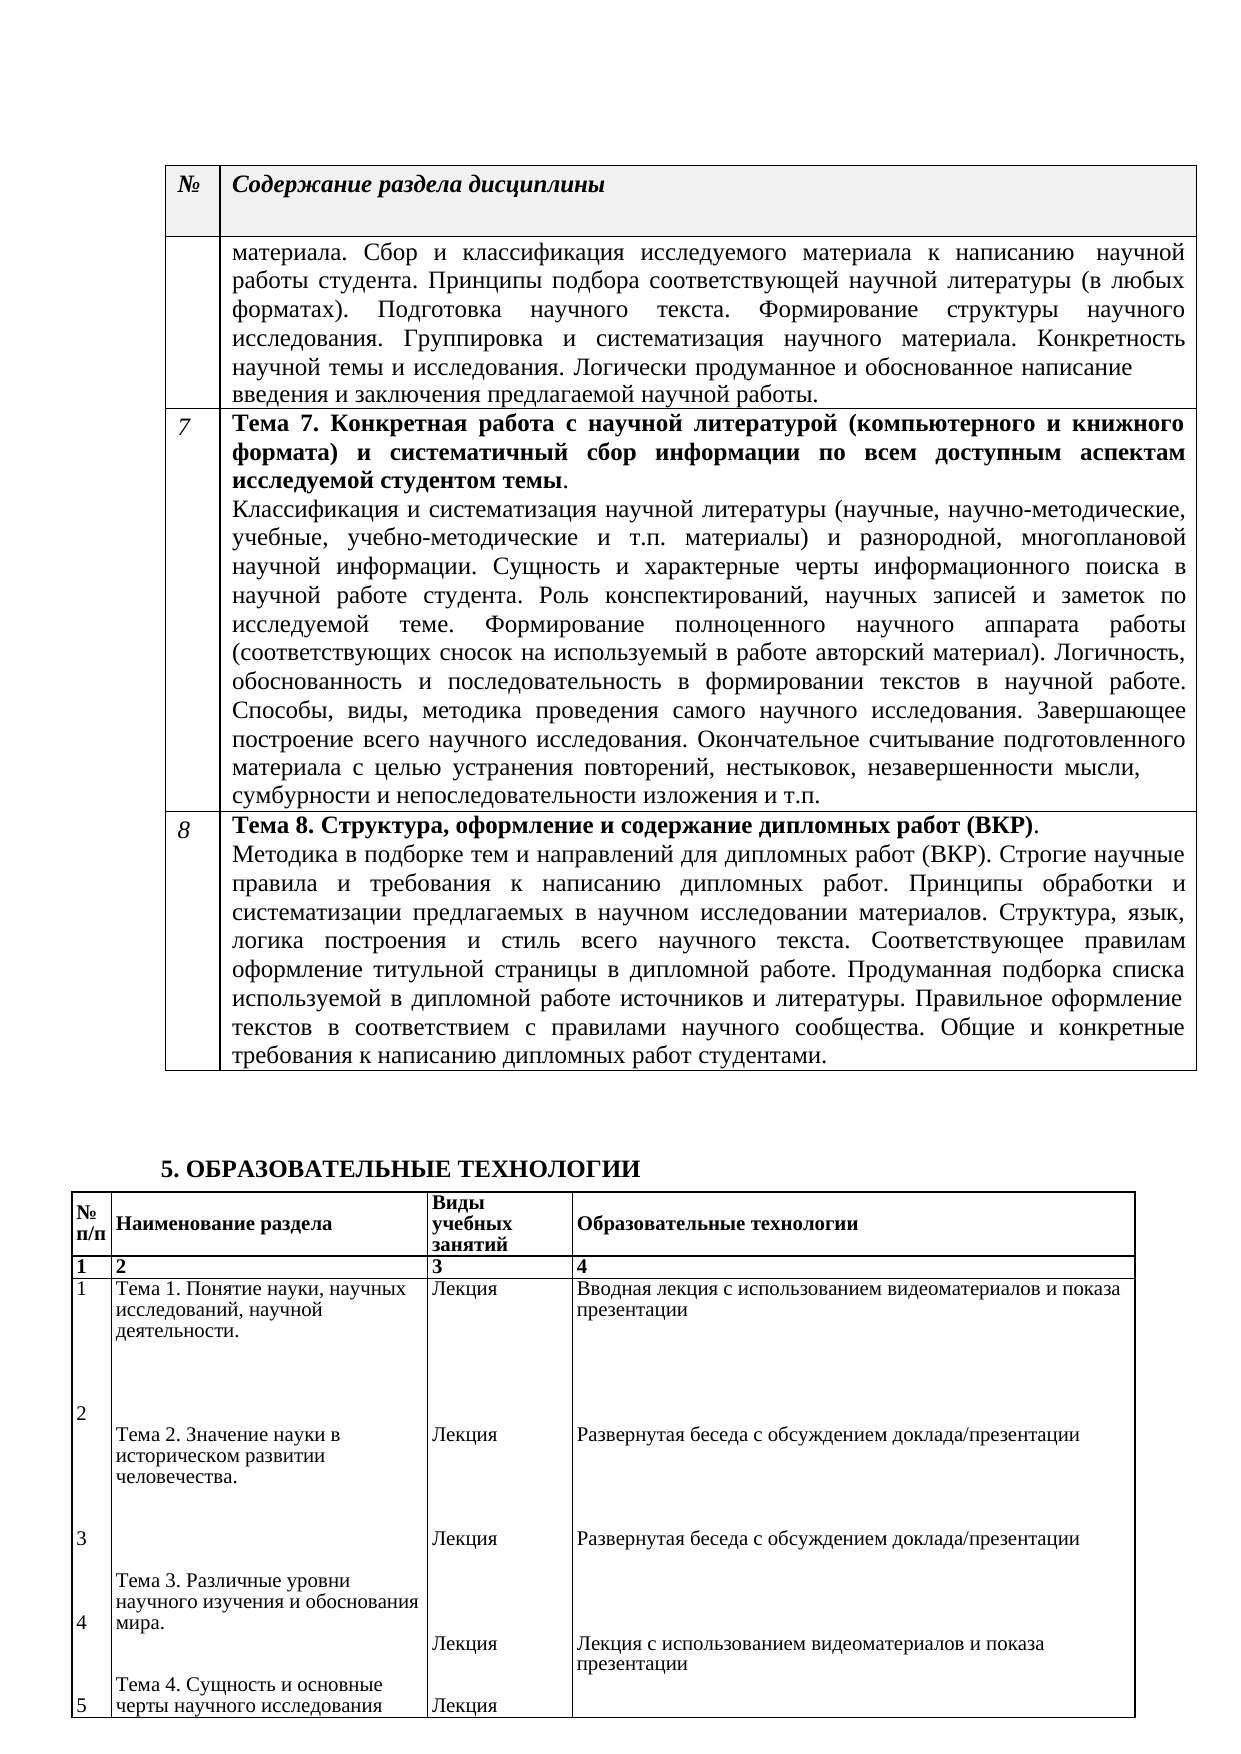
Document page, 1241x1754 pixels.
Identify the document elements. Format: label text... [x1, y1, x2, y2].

table_cell 7 [166, 409, 219, 811]
table_header № [166, 166, 219, 236]
table_cell 2 [112, 1257, 427, 1277]
table_cell 8 [166, 812, 219, 1070]
table_cell материала. Сбор и классификация исследуемого материала к написанию научной работы студента. Принципы подбора соответствующей научной литературы (в любых форматах). Подготовка научного текста. Формирование структуры научного исследования. Группировка и систематизация научного материала. Конкретность научной темы и исследования. Логически продуманное и обоснованное написание введения и заключения предлагаемой научной работы. [221, 237, 1196, 408]
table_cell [428, 1279, 572, 1717]
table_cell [112, 1279, 427, 1717]
table_cell Тема 7. Конкретная работа с научной литературой (компьютерного и книжного формата) и систематичный сбор информации по всем доступным аспектам исследуемой студентом темы. Классификация и систематизация научной литературы (научные, научно-методические, учебные, учебно-методические и т.п. материалы) и разнородной, многоплановой научной информации. Сущность и характерные черты информационного поиска в научной работе студента. Роль конспектирований, научных записей и заметок по исследуемой теме. Формирование полноценного научного аппарата работы (соответствующих сносок на используемый в работе авторский материал). Логичность, обоснованность и последовательность в формировании текстов в научной работе. Способы, виды, методика проведения самого научного исследования. Завершающее построение всего научного исследования. Окончательное считывание подготовленного материала с целью устранения повторений, нестыковок, незавершенности мысли, сумбурности и непоследовательности изложения и т.п. [221, 409, 1196, 811]
table_header Наименование раздела [112, 1193, 427, 1255]
table_header Образовательные технологии [573, 1193, 1134, 1255]
table_cell 4 [573, 1257, 1134, 1277]
table_cell 3 [428, 1257, 572, 1277]
table_cell 1 [73, 1257, 111, 1277]
table_cell 1 2 3 4 5 6 7 8 [73, 1279, 111, 1717]
table_cell [166, 237, 219, 408]
text 5. ОБРАЗОВАТЕЛЬНЫЕ ТЕХНОЛОГИИ [161, 1154, 1071, 1182]
table_header № п/п [73, 1193, 111, 1255]
table_header Содержание раздела дисциплины [221, 166, 1196, 236]
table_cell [573, 1279, 1134, 1717]
table_cell Тема 8. Структура, оформление и содержание дипломных работ (ВКР). Методика в подборке тем и направлений для дипломных работ (ВКР). Строгие научные правила и требования к написанию дипломных работ. Принципы обработки и систематизации предлагаемых в научном исследовании материалов. Структура, язык, логика построения и стиль всего научного текста. Соответствующее правилам оформление титульной страницы в дипломной работе. Продуманная подборка списка используемой в дипломной работе источников и литературы. Правильное оформление текстов в соответствием с правилами научного сообщества. Общие и конкретные требования к написанию дипломных работ студентами. [221, 812, 1196, 1070]
table_header Виды учебных занятий [428, 1193, 572, 1255]
